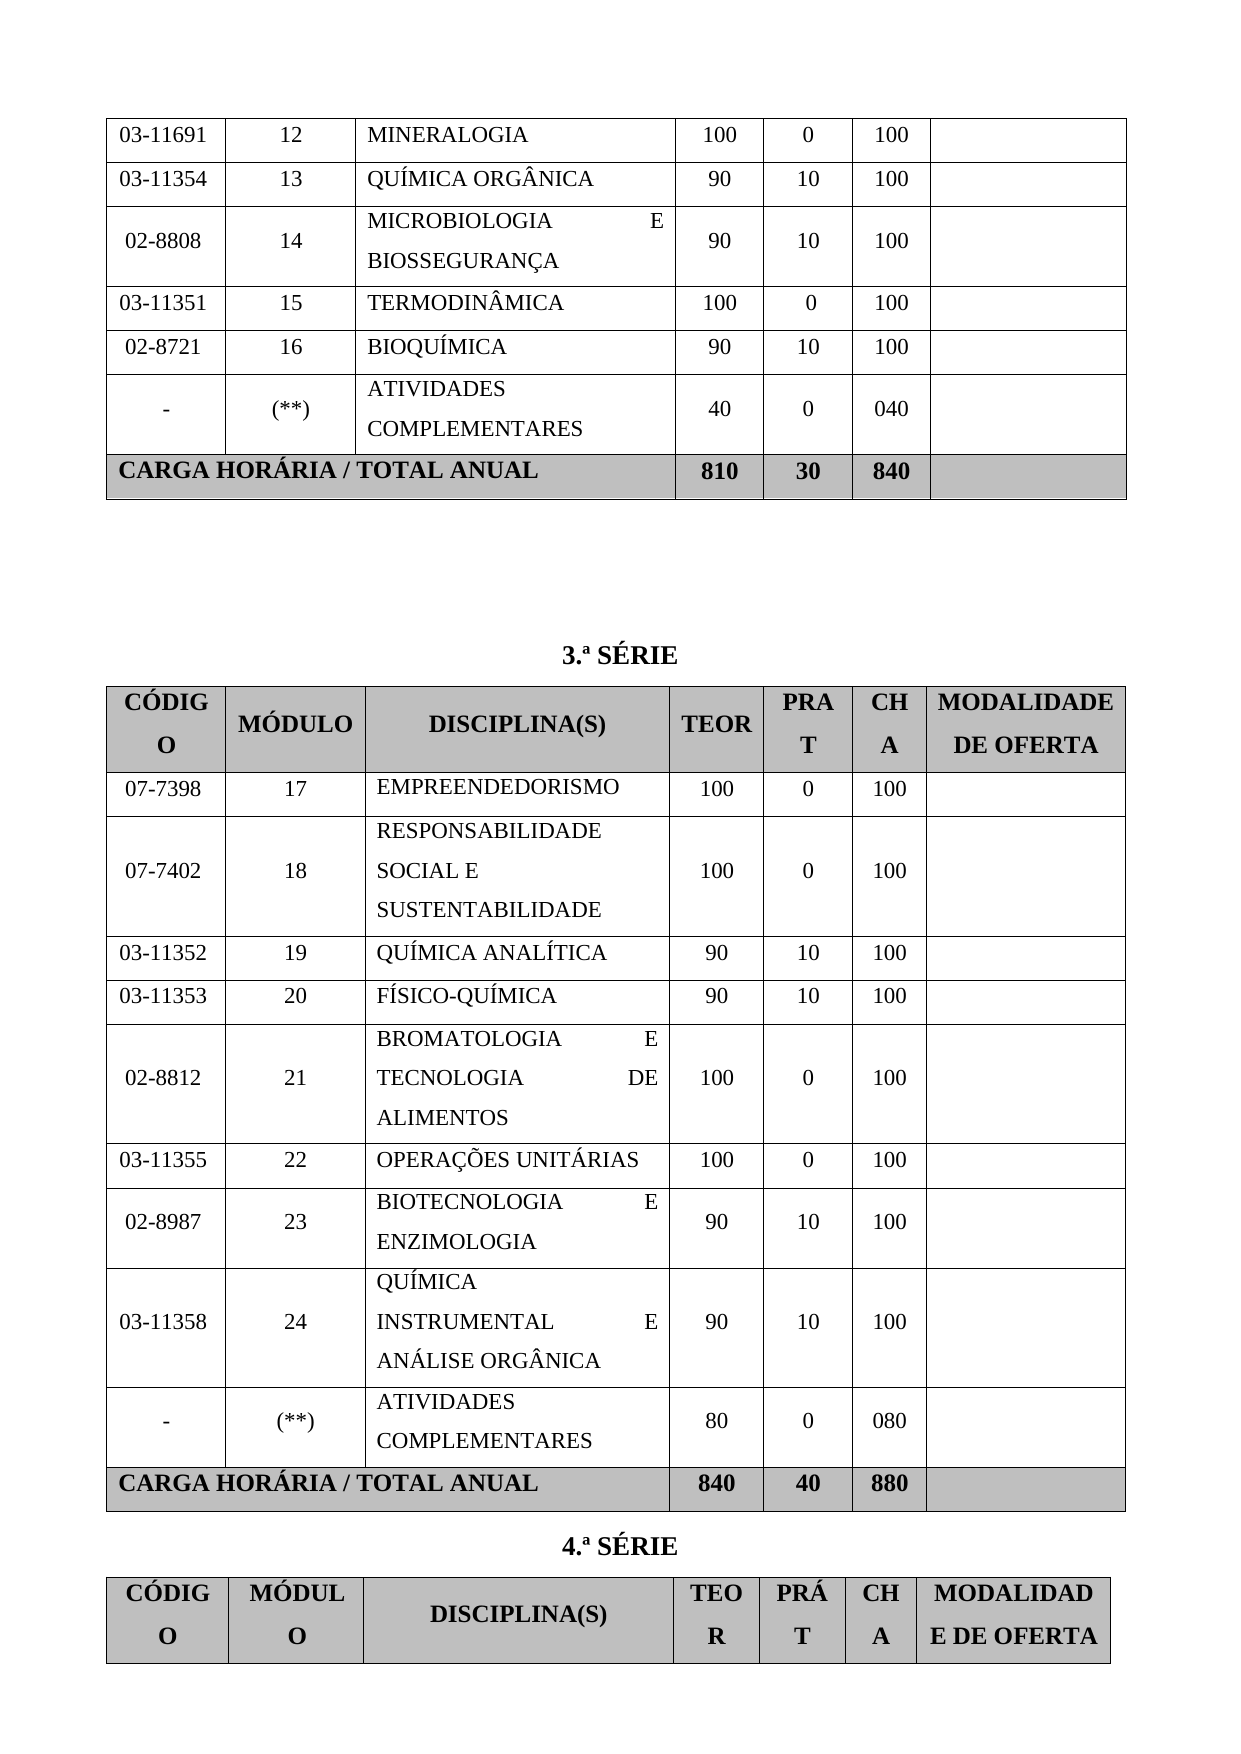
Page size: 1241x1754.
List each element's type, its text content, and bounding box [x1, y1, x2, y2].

table_cell 90 [676, 163, 763, 206]
table_cell [927, 817, 1125, 936]
table_cell CARGA HORÁRIA / TOTAL ANUAL [107, 1468, 669, 1511]
table_cell [927, 1025, 1125, 1143]
table_cell 02-8987 [107, 1189, 225, 1267]
table_cell 10 [764, 981, 852, 1024]
table_cell 13 [226, 163, 355, 206]
table_cell 03-11352 [107, 937, 225, 980]
table_cell 10 [764, 1189, 852, 1267]
table_cell 40 [676, 375, 763, 454]
table_cell [931, 287, 1126, 330]
table_header CHA [846, 1578, 916, 1663]
table_cell 10 [764, 163, 852, 206]
table_cell 14 [226, 207, 355, 286]
table_cell 100 [676, 119, 763, 162]
table_cell [931, 119, 1126, 162]
table_cell 07-7398 [107, 773, 225, 816]
table_cell 840 [670, 1468, 763, 1511]
table_cell 10 [764, 207, 852, 286]
table_cell [931, 455, 1126, 498]
table_cell 880 [853, 1468, 926, 1511]
table_cell 40 [764, 1468, 852, 1511]
table_cell 10 [764, 937, 852, 980]
table_cell 03-11358 [107, 1269, 225, 1387]
table_cell 10 [764, 331, 852, 374]
table_cell [927, 981, 1125, 1024]
table_cell 07-7402 [107, 817, 225, 936]
table_cell 100 [670, 773, 763, 816]
table_cell [927, 1189, 1125, 1267]
table_cell [927, 773, 1125, 816]
table_cell 90 [676, 331, 763, 374]
table_cell 040 [853, 375, 930, 454]
text 3.ª SÉRIE [118, 639, 1122, 671]
table_cell 100 [853, 1025, 926, 1143]
table_cell - [107, 375, 225, 454]
table_cell CARGA HORÁRIA / TOTAL ANUAL [107, 455, 675, 498]
table_cell 0 [764, 1388, 852, 1467]
table_cell RESPONSABILIDADE SOCIAL E SUSTENTABILIDADE [366, 817, 669, 936]
table_cell 02-8812 [107, 1025, 225, 1143]
table_header CÓDIGO [107, 687, 225, 772]
table_header MODALIDADE DE OFERTA [927, 687, 1125, 772]
table_cell [931, 163, 1126, 206]
table_cell 90 [670, 1269, 763, 1387]
table_cell [931, 207, 1126, 286]
table_cell 80 [670, 1388, 763, 1467]
table_cell BIOTECNOLOGIA E ENZIMOLOGIA [366, 1189, 669, 1267]
table_cell 15 [226, 287, 355, 330]
table_cell (**) [226, 375, 355, 454]
table_cell 16 [226, 331, 355, 374]
table_cell 100 [670, 1144, 763, 1187]
table_header CHA [853, 687, 926, 772]
table_cell 02-8808 [107, 207, 225, 286]
table_cell 24 [226, 1269, 365, 1387]
table_cell 0 [764, 773, 852, 816]
table_cell BROMATOLOGIA E TECNOLOGIA DE ALIMENTOS [366, 1025, 669, 1143]
table_cell [927, 1144, 1125, 1187]
table_cell 03-11351 [107, 287, 225, 330]
table_cell 23 [226, 1189, 365, 1267]
table_cell 100 [853, 1144, 926, 1187]
table_cell ATIVIDADES COMPLEMENTARES [366, 1388, 669, 1467]
table_cell 22 [226, 1144, 365, 1187]
table_cell (**) [226, 1388, 365, 1467]
table_cell 0 [764, 375, 852, 454]
table_cell 90 [670, 937, 763, 980]
table_cell 03-11691 [107, 119, 225, 162]
table_cell 0 [764, 119, 852, 162]
table_header TEOR [670, 687, 763, 772]
table_header TEOR [674, 1578, 759, 1663]
text 4.ª SÉRIE [118, 1530, 1122, 1561]
table_cell MICROBIOLOGIA E BIOSSEGURANÇA [356, 207, 675, 286]
table_header MÓDULO [229, 1578, 363, 1663]
table_cell 18 [226, 817, 365, 936]
table_cell [927, 937, 1125, 980]
table_cell 02-8721 [107, 331, 225, 374]
table_cell [931, 375, 1126, 454]
table_header PRÁT [760, 1578, 845, 1663]
table_cell 100 [853, 331, 930, 374]
table_cell 100 [853, 937, 926, 980]
table_header MODALIDADE DE OFERTA [917, 1578, 1110, 1663]
table_cell 0 [764, 1144, 852, 1187]
table_cell ATIVIDADES COMPLEMENTARES [356, 375, 675, 454]
table_cell 19 [226, 937, 365, 980]
table_cell [927, 1388, 1125, 1467]
table_cell [931, 331, 1126, 374]
table_cell QUÍMICA ANALÍTICA [366, 937, 669, 980]
table_cell FÍSICO-QUÍMICA [366, 981, 669, 1024]
table_cell QUÍMICA INSTRUMENTAL E ANÁLISE ORGÂNICA [366, 1269, 669, 1387]
table_cell 100 [853, 1269, 926, 1387]
table_cell 0 [764, 817, 852, 936]
table_cell 100 [853, 207, 930, 286]
table_cell 810 [676, 455, 763, 498]
table_cell TERMODINÂMICA [356, 287, 675, 330]
table_cell OPERAÇÕES UNITÁRIAS [366, 1144, 669, 1187]
table_cell EMPREENDEDORISMO [366, 773, 669, 816]
table_cell 03-11355 [107, 1144, 225, 1187]
table_header DISCIPLINA(S) [364, 1578, 673, 1663]
table_cell 100 [676, 287, 763, 330]
table_header DISCIPLINA(S) [366, 687, 669, 772]
table_cell 100 [853, 1189, 926, 1267]
table_cell [927, 1269, 1125, 1387]
table_cell 21 [226, 1025, 365, 1143]
table_cell 0 [764, 1025, 852, 1143]
table_cell 20 [226, 981, 365, 1024]
table_cell 03-11353 [107, 981, 225, 1024]
table_cell 100 [853, 981, 926, 1024]
table_cell 100 [853, 163, 930, 206]
table_cell 30 [764, 455, 852, 498]
table_header PRAT [764, 687, 852, 772]
table_cell 100 [853, 773, 926, 816]
table_cell 90 [676, 207, 763, 286]
table_cell 100 [670, 1025, 763, 1143]
table_cell 90 [670, 1189, 763, 1267]
table_cell QUÍMICA ORGÂNICA [356, 163, 675, 206]
table_cell 080 [853, 1388, 926, 1467]
table_cell 0 [764, 287, 852, 330]
table_cell 90 [670, 981, 763, 1024]
table_cell 17 [226, 773, 365, 816]
table_cell 12 [226, 119, 355, 162]
table_header CÓDIGO [107, 1578, 228, 1663]
table_cell 03-11354 [107, 163, 225, 206]
table_cell MINERALOGIA [356, 119, 675, 162]
table_cell 10 [764, 1269, 852, 1387]
table_cell 100 [670, 817, 763, 936]
table_header MÓDULO [226, 687, 365, 772]
table_cell 100 [853, 817, 926, 936]
table_cell BIOQUÍMICA [356, 331, 675, 374]
table_cell 840 [853, 455, 930, 498]
table_cell [927, 1468, 1125, 1511]
table_cell - [107, 1388, 225, 1467]
table_cell 100 [853, 287, 930, 330]
table_cell 100 [853, 119, 930, 162]
